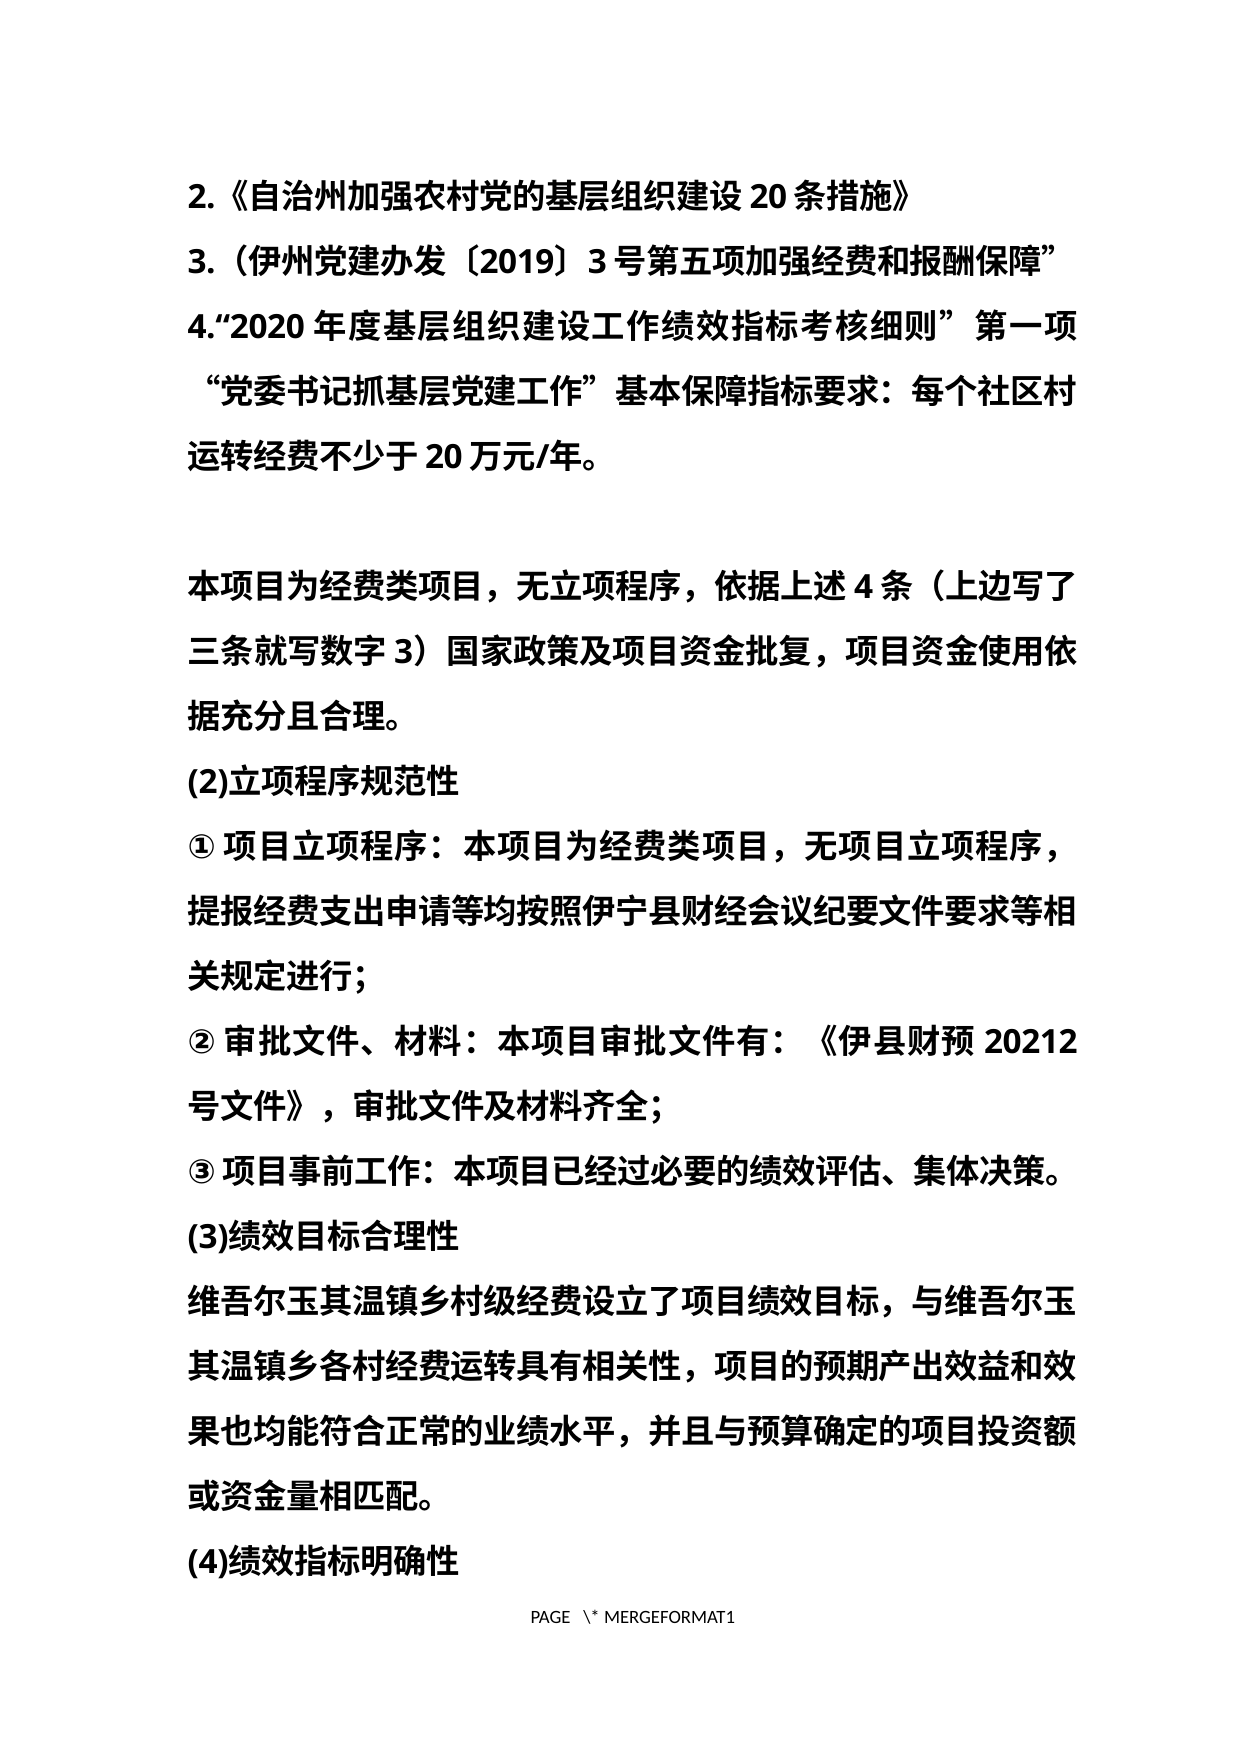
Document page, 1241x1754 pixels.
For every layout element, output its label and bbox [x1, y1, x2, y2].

text [187, 162, 1078, 1592]
